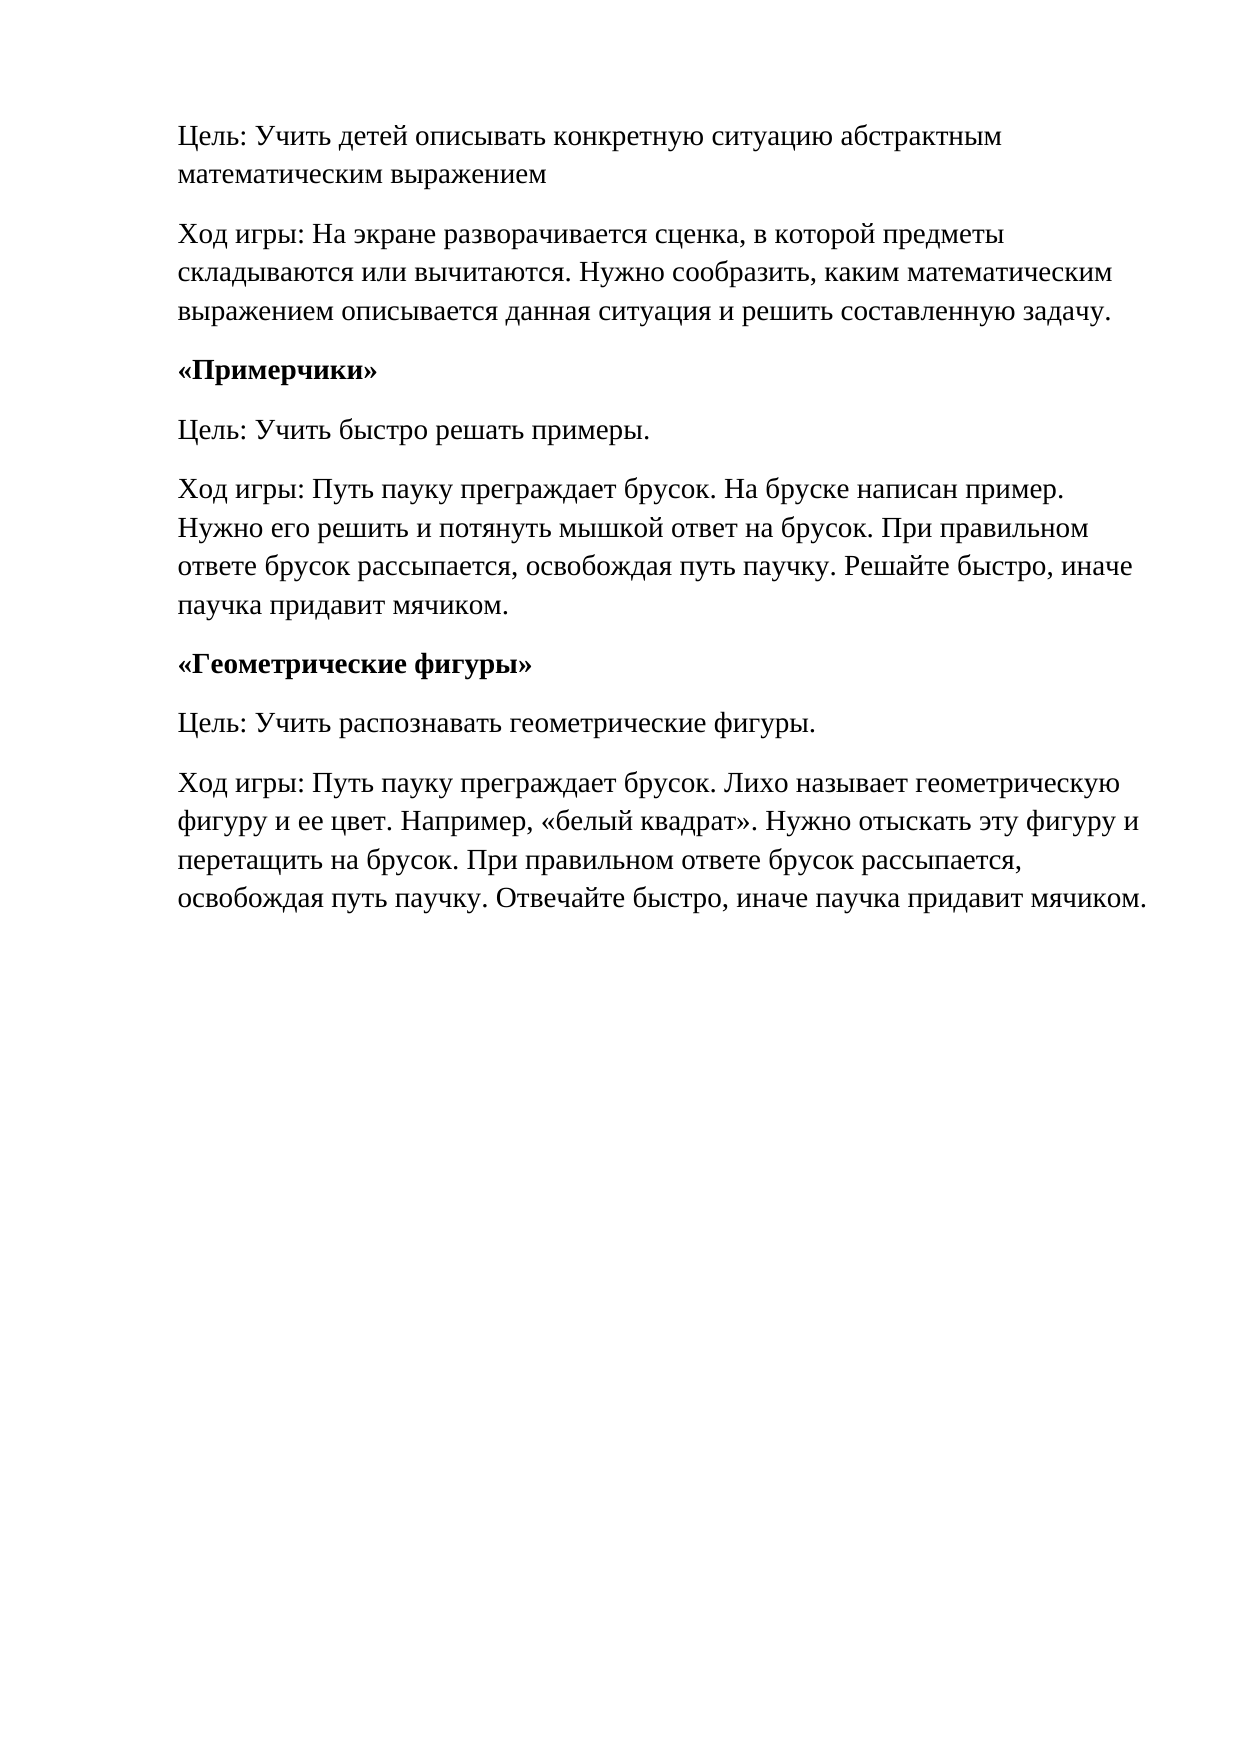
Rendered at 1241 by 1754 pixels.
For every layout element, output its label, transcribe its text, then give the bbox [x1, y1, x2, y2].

text Ход игры: На экране разворачивается сценка, в которой предметы складываются или вычитаются. Нужно сообразить, каким математическим выражением описывается данная ситуация и решить составленную задачу. [177, 216, 1152, 327]
text Ход игры: Путь пауку преграждает брусок. Лихо называет геометрическую фигуру и ее цвет. Например, «белый квадрат». Нужно отыскать эту фигуру и перетащить на брусок. При правильном ответе брусок рассыпается, освобождая путь паучку. Отвечайте быстро, иначе паучка придавит мячиком. [177, 765, 1152, 914]
text Ход игры: Путь пауку преграждает брусок. На бруске написан пример. Нужно его решить и потянуть мышкой ответ на брусок. При правильном ответе брусок рассыпается, освобождая путь паучку. Решайте быстро, иначе паучка придавит мячиком. [177, 471, 1152, 620]
text Цель: Учить распознавать геометрические фигуры. [177, 706, 1152, 739]
text «Геометрические фигуры» [177, 646, 1152, 680]
text Цель: Учить детей описывать конкретную ситуацию абстрактным математическим выражением [177, 118, 1152, 190]
text «Примерчики» [177, 352, 1152, 386]
text Цель: Учить быстро решать примеры. [177, 412, 1152, 445]
